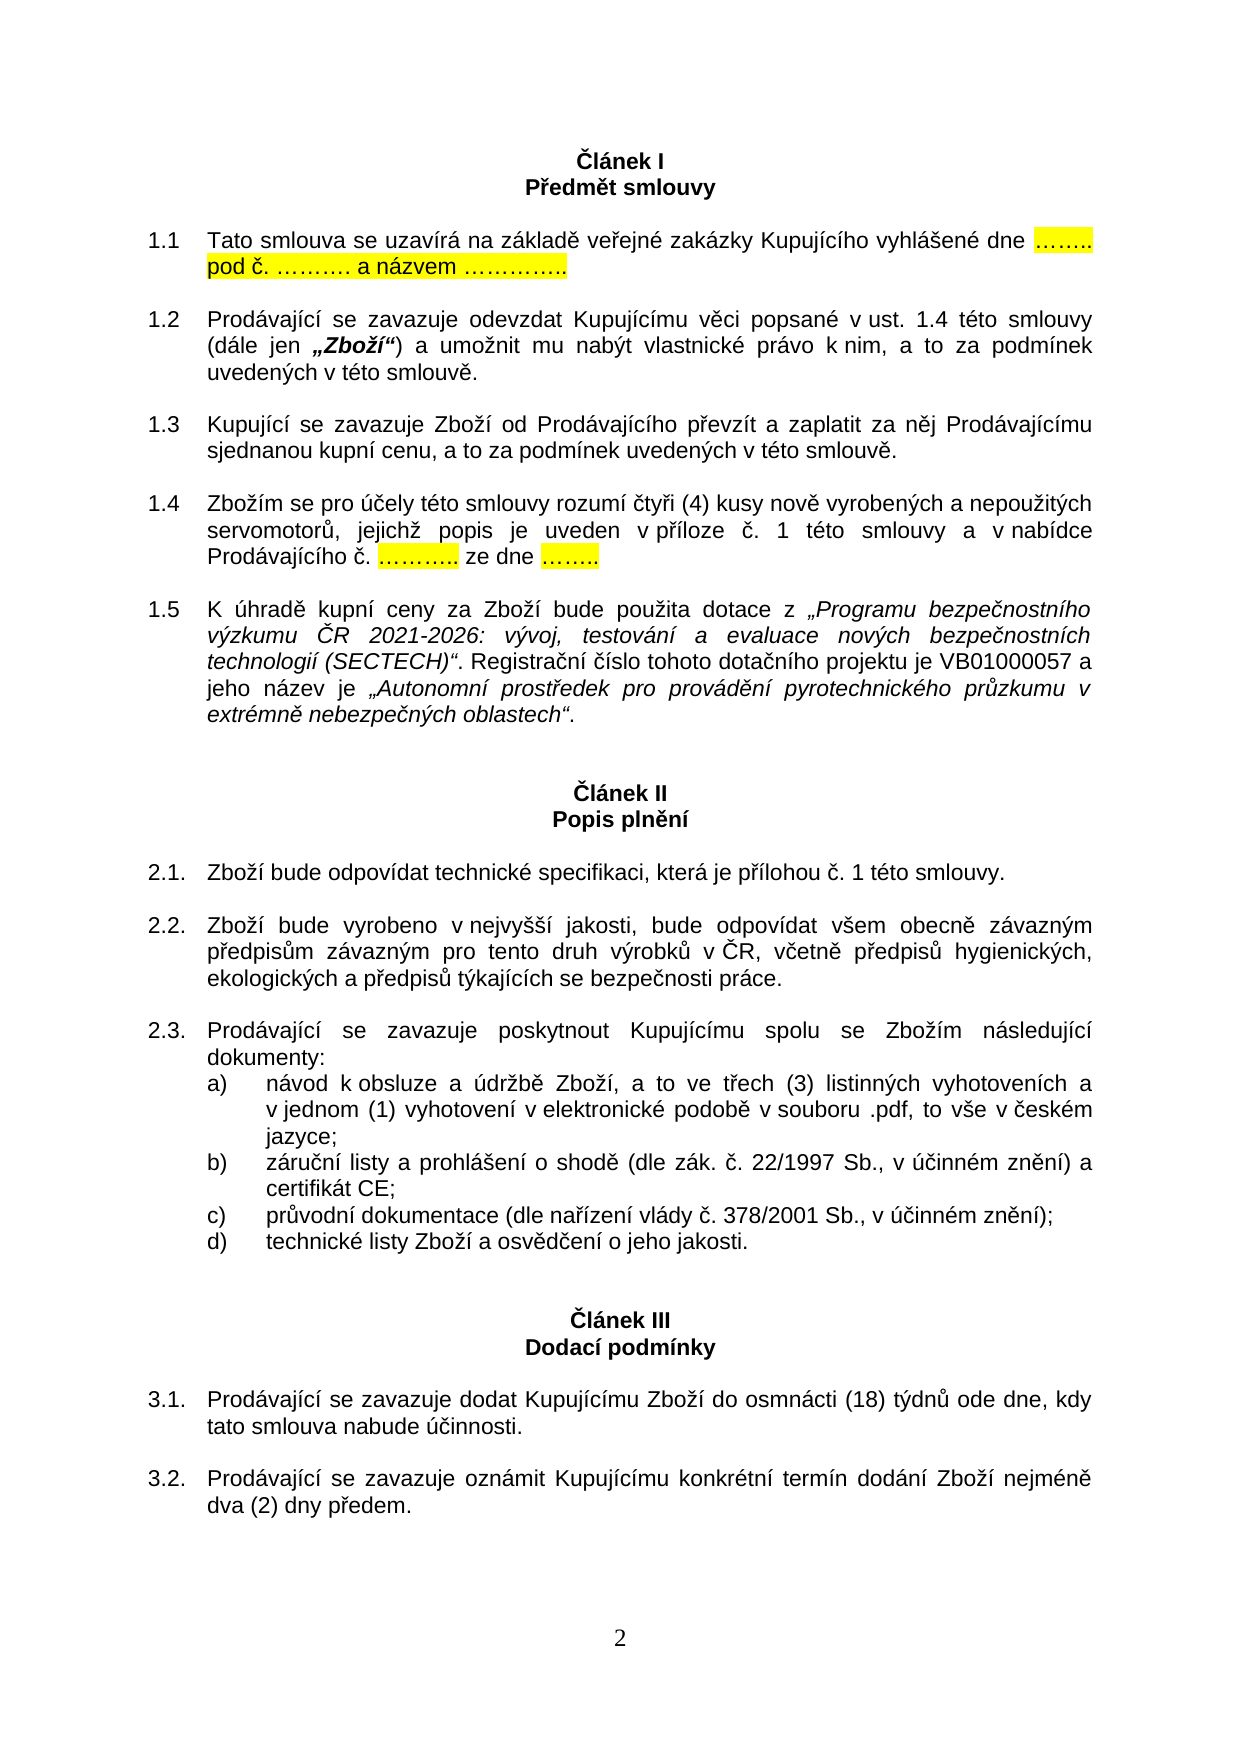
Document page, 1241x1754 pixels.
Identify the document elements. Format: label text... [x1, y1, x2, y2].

list průvodní dokumentace (dle nařízení vlády č. 378/2001 Sb., v účinném znění); [207, 1202, 1093, 1228]
text Dodací podmínky [148, 1333, 1093, 1360]
list K úhradě kupní ceny za Zboží bude použita dotace z „Programu bezpečnostního výzkumu ČR 2021-2026: vývoj, testování a evaluace nových bezpečnostních technologií (SECTECH)“. Registrační číslo tohoto dotačního projektu je VB01000057 a jeho název je „Autonomní prostředek pro provádění pyrotechnického průzkumu v extrémně nebezpečných oblastech“. [148, 596, 1093, 727]
text Článek II [148, 780, 1093, 806]
text Popis plnění [148, 806, 1093, 833]
list Zboží bude vyrobeno v nejvyšší jakosti, bude odpovídat všem obecně závazným předpisům závazným pro tento druh výrobků v ČR, včetně předpisů hygienických, ekologických a předpisů týkajících se bezpečnosti práce. [148, 912, 1093, 991]
text Předmět smlouvy [148, 174, 1093, 200]
list technické listy Zboží a osvědčení o jeho jakosti. [207, 1228, 1093, 1254]
list Prodávající se zavazuje poskytnout Kupujícímu spolu se Zbožím následující dokumenty: [148, 1017, 1093, 1070]
list Tato smlouva se uzavírá na základě veřejné zakázky Kupujícího vyhlášené dne …….. pod č. ………. a názvem ………….. [148, 227, 1093, 279]
list Prodávající se zavazuje oznámit Kupujícímu konkrétní termín dodání Zboží nejméně dva (2) dny předem. [148, 1465, 1093, 1518]
list Prodávající se zavazuje odevzdat Kupujícímu věci popsané v ust. 1.4 této smlouvy (dále jen „Zboží“) a umožnit mu nabýt vlastnické právo k nim, a to za podmínek uvedených v této smlouvě. [148, 306, 1093, 385]
list Kupující se zavazuje Zboží od Prodávajícího převzít a zaplatit za něj Prodávajícímu sjednanou kupní cenu, a to za podmínek uvedených v této smlouvě. [148, 411, 1093, 464]
list záruční listy a prohlášení o shodě (dle zák. č. 22/1997 Sb., v účinném znění) a certifikát CE; [207, 1149, 1093, 1202]
list Prodávající se zavazuje dodat Kupujícímu Zboží do osmnácti (18) týdnů ode dne, kdy tato smlouva nabude účinnosti. [148, 1386, 1093, 1439]
text Článek III [148, 1307, 1093, 1333]
list Zbožím se pro účely této smlouvy rozumí čtyři (4) kusy nově vyrobených a nepoužitých servomotorů, jejichž popis je uveden v příloze č. 1 této smlouvy a v nabídce Prodávajícího č. ……….. ze dne …….. [148, 490, 1093, 569]
text Článek I [148, 148, 1093, 174]
list Zboží bude odpovídat technické specifikaci, která je přílohou č. 1 této smlouvy. [148, 859, 1093, 886]
list návod k obsluze a údržbě Zboží, a to ve třech (3) listinných vyhotoveních a v jednom (1) vyhotovení v elektronické podobě v souboru .pdf, to vše v českém jazyce; [207, 1070, 1093, 1149]
